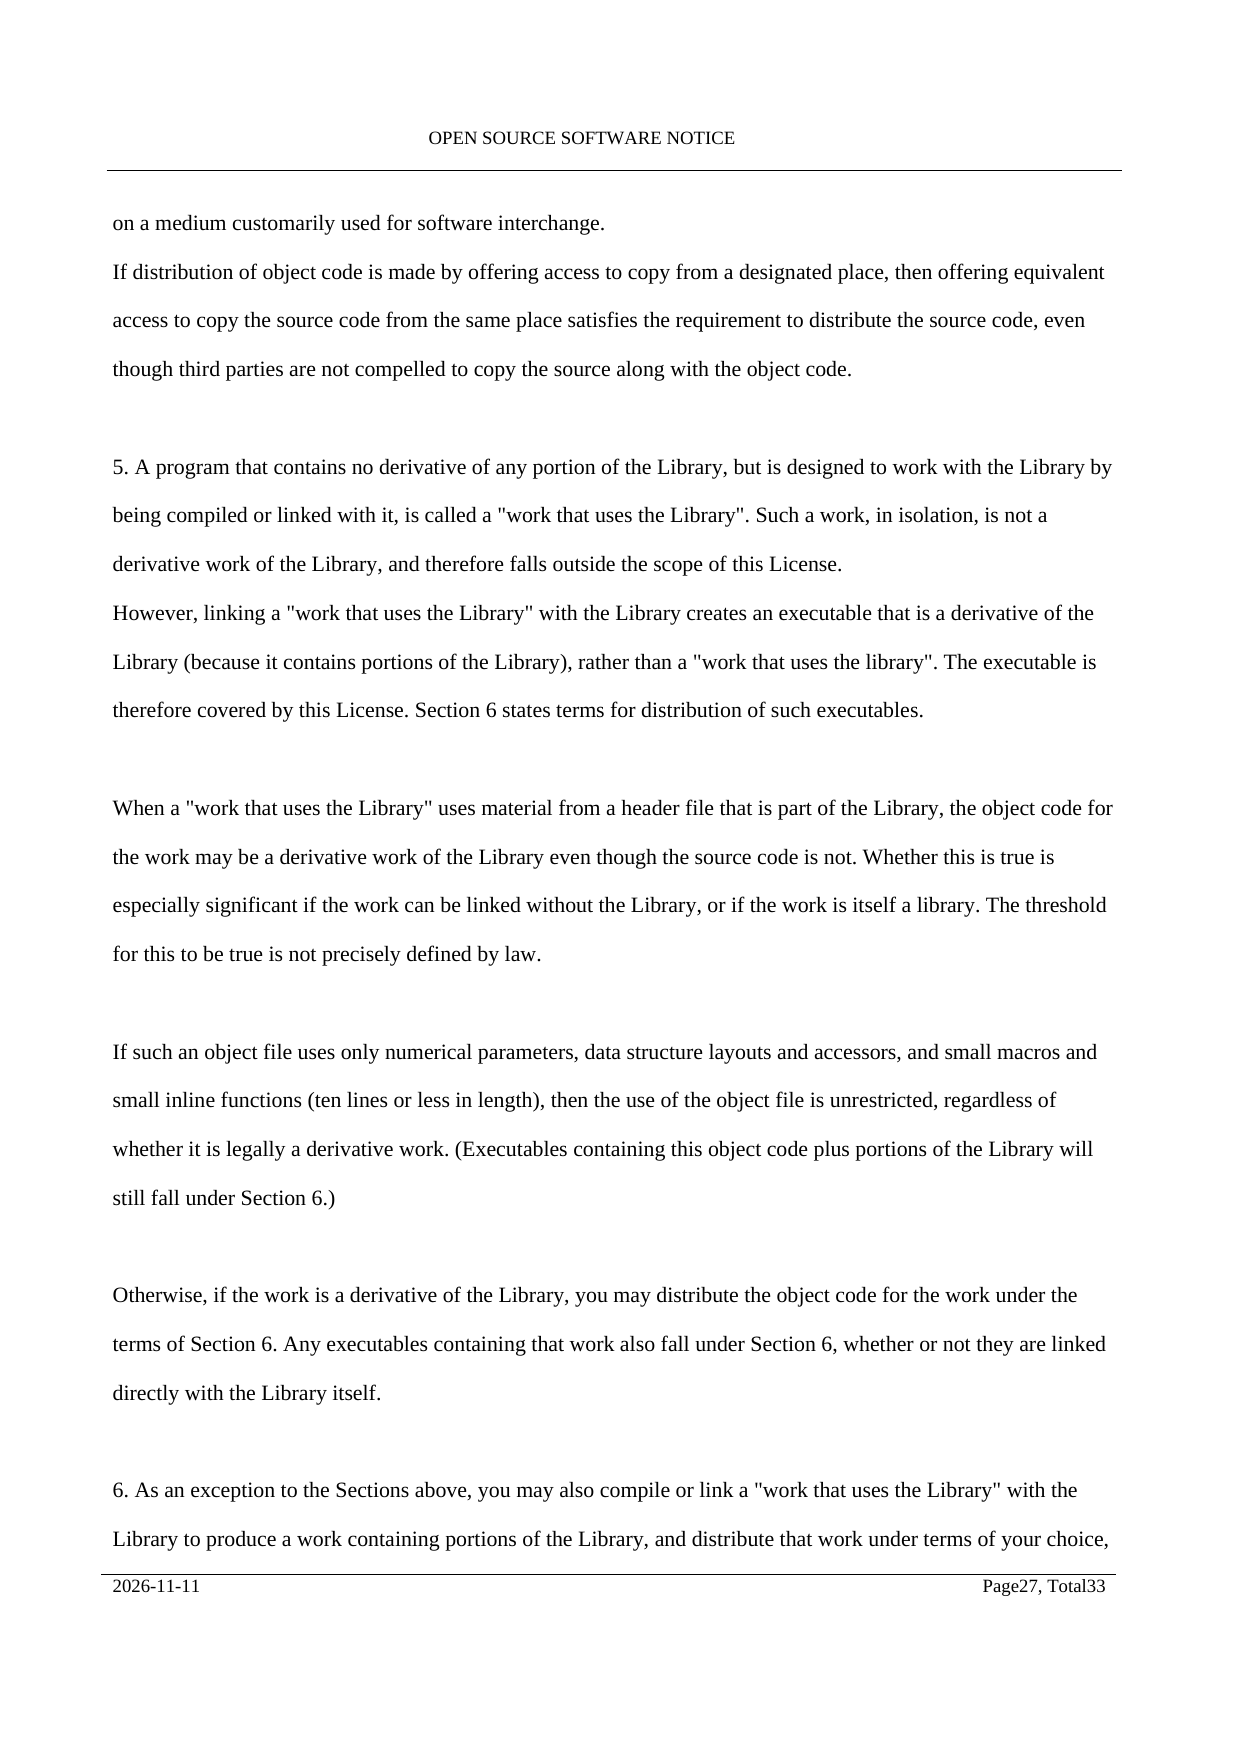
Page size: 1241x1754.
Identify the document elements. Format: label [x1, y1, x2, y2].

text [112, 206, 1128, 1555]
